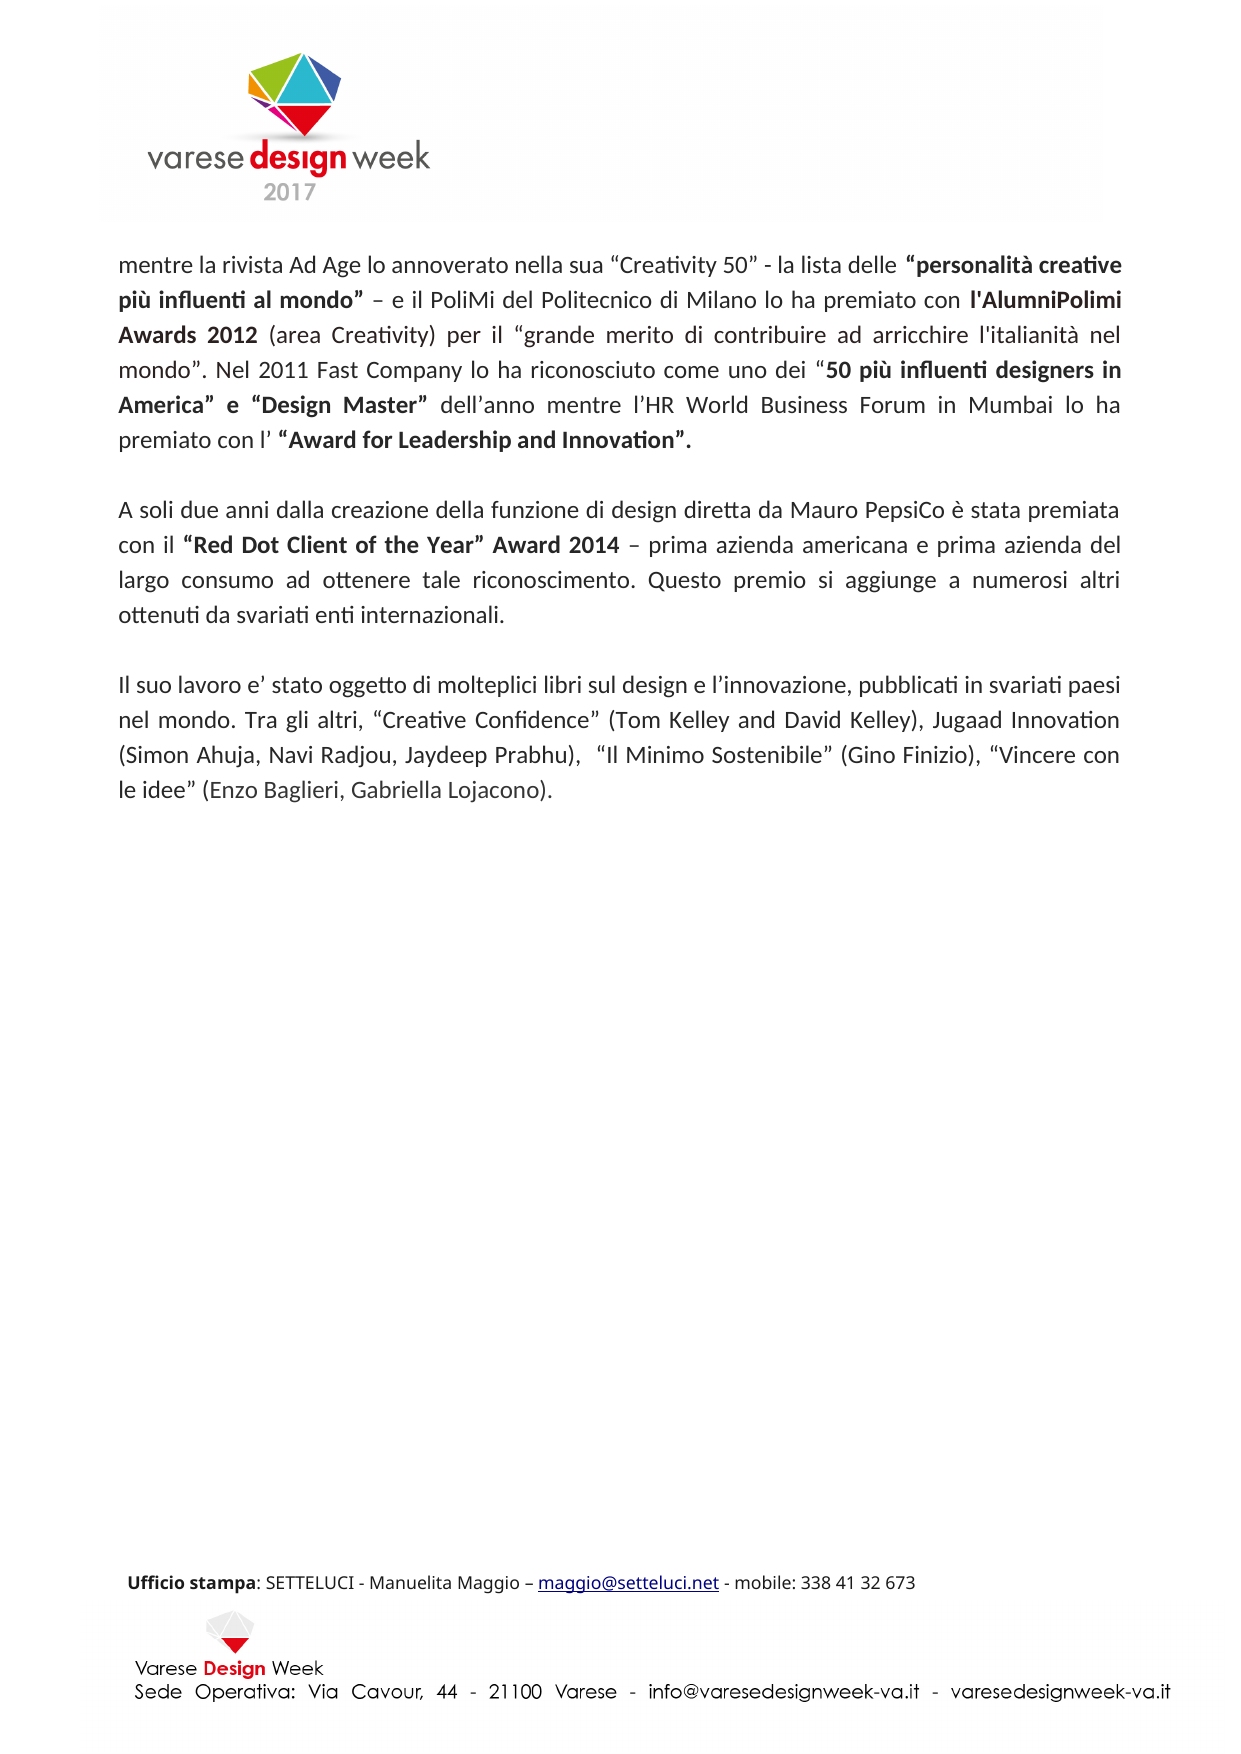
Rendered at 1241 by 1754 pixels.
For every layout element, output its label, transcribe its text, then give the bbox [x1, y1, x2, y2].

picture [80, 1599, 1225, 1754]
text A soli due anni dalla creazione della funzione di design diretta da Mauro PepsiCo è stata premiata con il “Red Dot Client of the Year” Award 2014 – prima azienda americana e prima azienda del largo consumo ad ottenere tale riconoscimento. Questo premio si aggiunge a numerosi altri ottenuti da svariati enti internazionali. [118, 494, 1122, 629]
picture [99, 5, 1103, 222]
text Il suo lavoro e’ stato oggetto di molteplici libri sul design e l’innovazione, pubblicati in svariati paesi nel mondo. Tra gli altri, “Creative Confidence” (Tom Kelley and David Kelley), Jugaad Innovation (Simon Ahuja, Navi Radjou, Jaydeep Prabhu), “Il Minimo Sostenibile” (Gino Finizio), “Vincere con le idee” (Enzo Baglieri, Gabriella Lojacono). [118, 669, 1122, 804]
